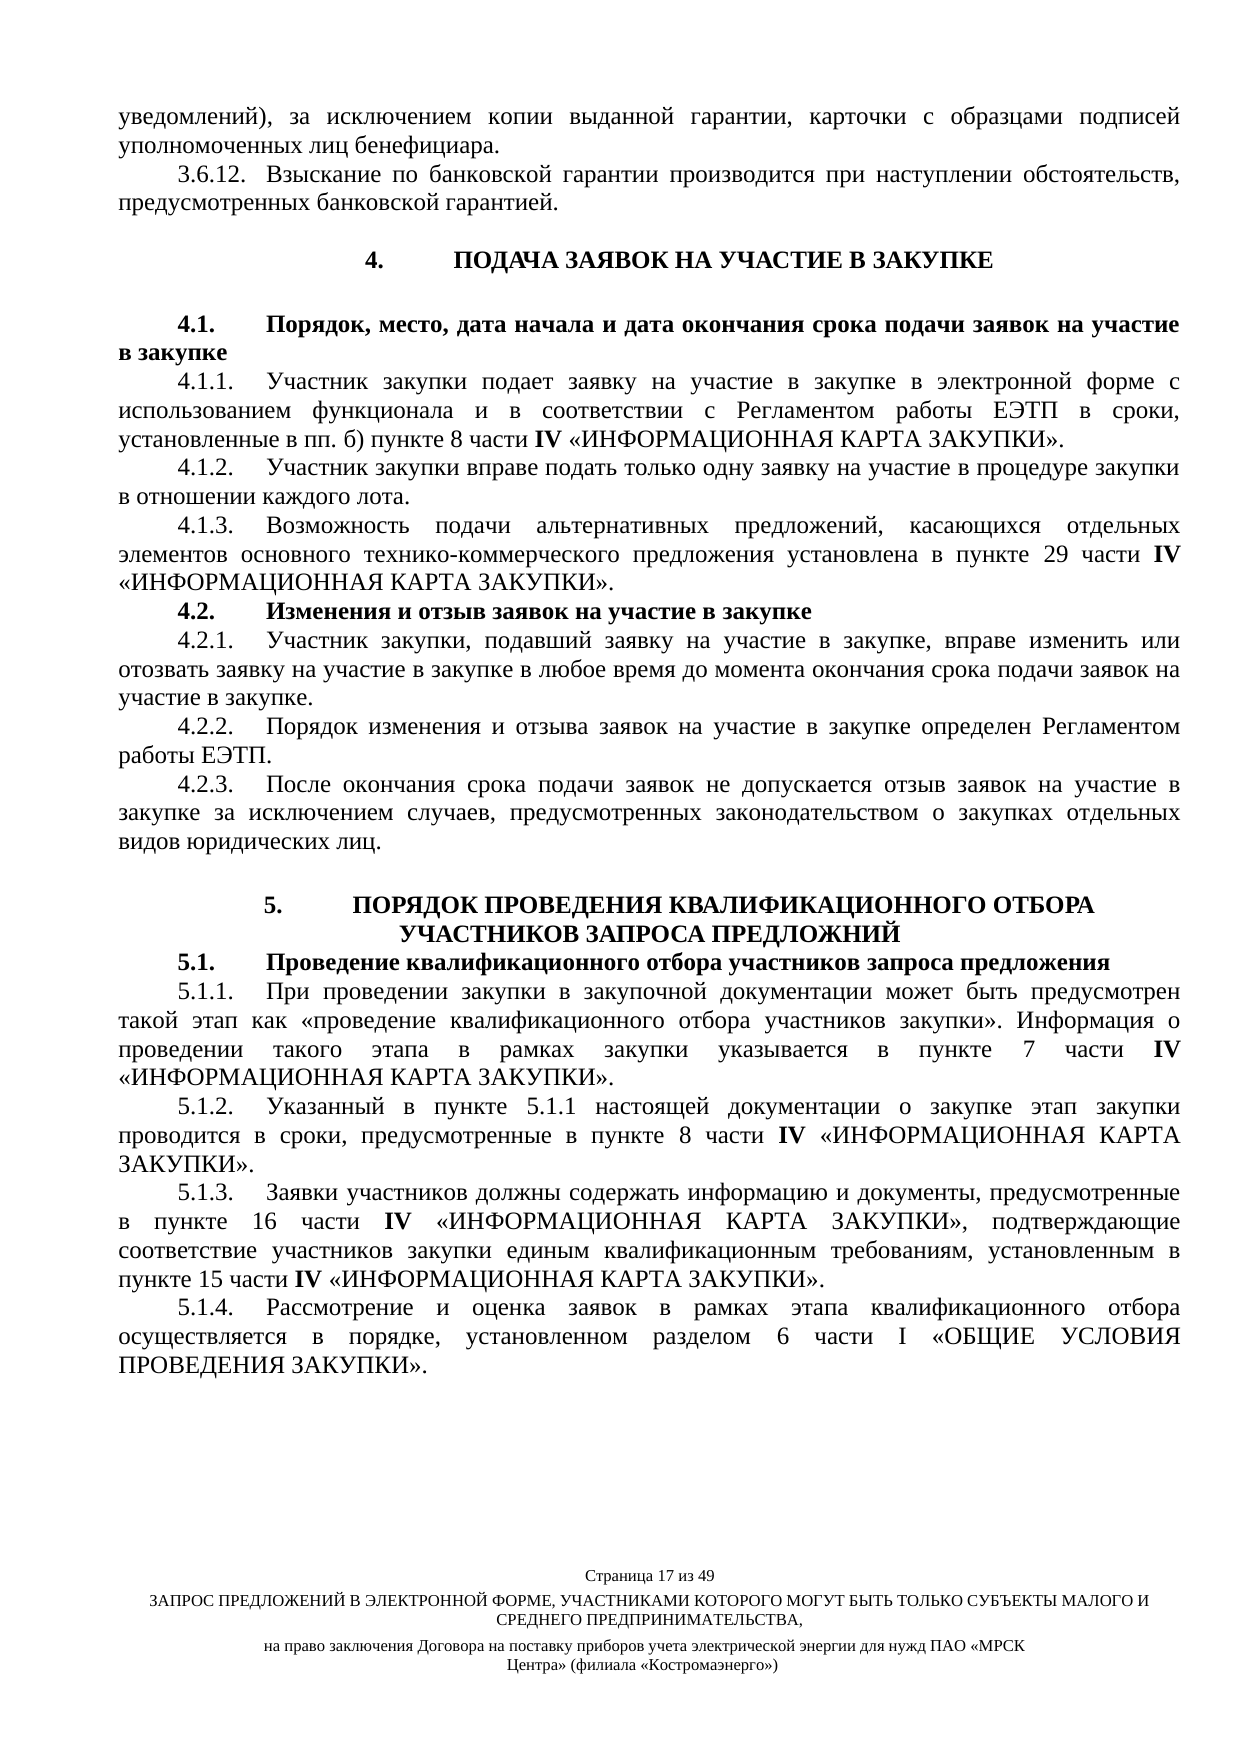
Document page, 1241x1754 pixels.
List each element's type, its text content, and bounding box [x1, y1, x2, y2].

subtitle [118, 101, 1181, 159]
subtitle Порядок изменения и отзыва заявок на участие в закупке определен Регламентом работы ЕЭТП. [118, 711, 1181, 769]
subtitle ПОРЯДОК ПРОВЕДЕНИЯ КВАЛИФИКАЦИОННОГО ОТБОРА УЧАСТНИКОВ ЗАПРОСА ПРЕДЛОЖНИЙ [118, 890, 1181, 947]
subtitle При проведении закупки в закупочной документации может быть предусмотрен такой этап как «проведение квалификационного отбора участников закупки». Информация о проведении такого этапа в рамках закупки указывается в пункте 7 части IV «ИНФОРМАЦИОННАЯ КАРТА ЗАКУПКИ». [118, 976, 1181, 1091]
subtitle Участник закупки подает заявку на участие в закупке в электронной форме с использованием функционала и в соответствии с Регламентом работы ЕЭТП в сроки, установленные в пп. б) пункте 8 части IV «ИНФОРМАЦИОННАЯ КАРТА ЗАКУПКИ». [118, 366, 1181, 452]
subtitle Указанный в пункте 5.1.1 настоящей документации о закупке этап закупки проводится в сроки, предусмотренные в пункте 8 части IV «ИНФОРМАЦИОННАЯ КАРТА ЗАКУПКИ». [118, 1091, 1181, 1177]
subtitle Заявки участников должны содержать информацию и документы, предусмотренные в пункте 16 части IV «ИНФОРМАЦИОННАЯ КАРТА ЗАКУПКИ», подтверждающие соответствие участников закупки единым квалификационным требованиям, установленным в пункте 15 части IV «ИНФОРМАЦИОННАЯ КАРТА ЗАКУПКИ». [118, 1177, 1181, 1292]
subtitle Рассмотрение и оценка заявок в рамках этапа квалификационного отбора осуществляется в порядке, установленном разделом 6 части I «ОБЩИЕ УСЛОВИЯ ПРОВЕДЕНИЯ ЗАКУПКИ». [118, 1292, 1181, 1379]
subtitle Участник закупки, подавший заявку на участие в закупке, вправе изменить или отозвать заявку на участие в закупке в любое время до момента окончания срока подачи заявок на участие в закупке. [118, 625, 1181, 711]
subtitle Возможность подачи альтернативных предложений, касающихся отдельных элементов основного технико-коммерческого предложения установлена в пункте 29 части IV «ИНФОРМАЦИОННАЯ КАРТА ЗАКУПКИ». [118, 510, 1181, 596]
subtitle Взыскание по банковской гарантии производится при наступлении обстоятельств, предусмотренных банковской гарантией. [118, 159, 1181, 216]
subtitle Участник закупки вправе подать только одну заявку на участие в процедуре закупки в отношении каждого лота. [118, 452, 1181, 510]
subtitle Проведение квалификационного отбора участников запроса предложения [118, 947, 1181, 976]
subtitle ПОДАЧА ЗАЯВОК НА УЧАСТИЕ В ЗАКУПКЕ [118, 245, 1181, 274]
subtitle После окончания срока подачи заявок не допускается отзыв заявок на участие в закупке за исключением случаев, предусмотренных законодательством о закупках отдельных видов юридических лиц. [118, 769, 1181, 855]
subtitle Изменения и отзыв заявок на участие в закупке [118, 596, 1181, 625]
subtitle Порядок, место, дата начала и дата окончания срока подачи заявок на участие в закупке [118, 309, 1181, 366]
